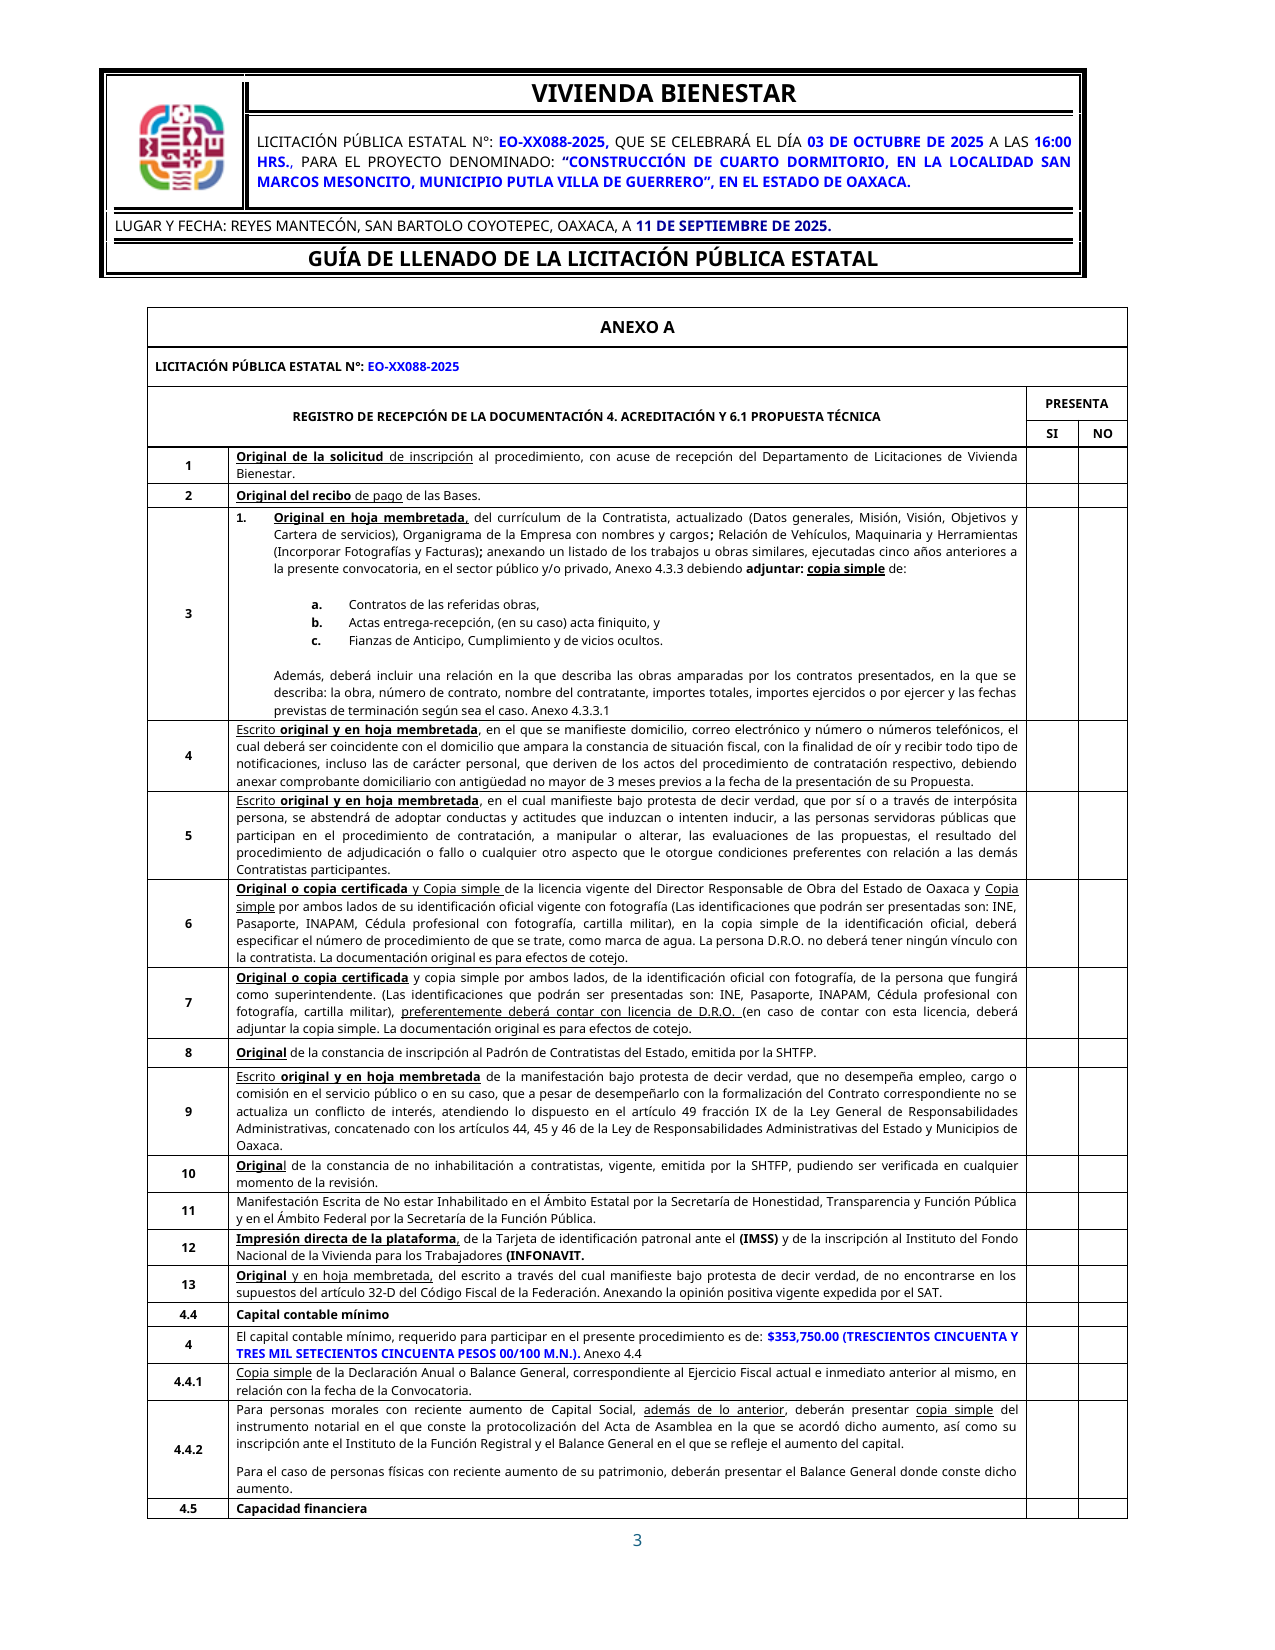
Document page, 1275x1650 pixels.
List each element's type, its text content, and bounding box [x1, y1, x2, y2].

table_cell 4.5 [148, 1499, 228, 1518]
table_cell [1027, 1039, 1078, 1067]
table_cell Capacidad financiera [229, 1499, 1026, 1518]
table_cell [1027, 1401, 1078, 1498]
table_cell Manifestación Escrita de No estar Inhabilitado en el Ámbito Estatal por la Secretaría de Honestidad, Transparencia y Función Pública y en el Ámbito Federal por la Secretaría de la Función Pública. [229, 1193, 1026, 1228]
table_cell [1079, 484, 1127, 507]
table_cell [1027, 1364, 1078, 1399]
table_cell [1079, 1303, 1127, 1326]
table_cell [1027, 1193, 1078, 1228]
table_cell 5 [148, 792, 228, 879]
table_cell 4.4 [148, 1303, 228, 1326]
table_cell [1079, 1327, 1127, 1363]
table_cell [1027, 1303, 1078, 1326]
table_cell [1027, 1327, 1078, 1363]
table_cell [1027, 1156, 1078, 1192]
table_cell 13 [148, 1266, 228, 1302]
table_header ANEXO A [148, 308, 1127, 346]
table_cell Impresión directa de la plataforma, de la Tarjeta de identificación patronal ante el (IMSS) y de la inscripción al Instituto del Fondo Nacional de la Vivienda para los Trabajadores (INFONAVIT. [229, 1230, 1026, 1265]
table_cell 3 [148, 508, 228, 719]
table_cell [1079, 792, 1127, 879]
table_cell Original en hoja membretada, del currículum de la Contratista, actualizado (Datos generales, Misión, Visión, Objetivos y Cartera de servicios), Organigrama de la Empresa con nombres y cargos; Relación de Vehículos, Maquinaria y Herramientas (Incorporar Fotografías y Facturas); anexando un listado de los trabajos u obras similares, ejecutadas cinco años anteriores a la presente convocatoria, en el sector público y/o privado, Anexo 4.3.3 debiendo adjuntar: copia simple de: Contratos de las referidas obras, Actas entrega-recepción, (en su caso) acta finiquito, y Fianzas de Anticipo, Cumplimiento y de vicios ocultos. Además, deberá incluir una relación en la que describa las obras amparadas por los contratos presentados, en la que se describa: la obra, número de contrato, nombre del contratante, importes totales, importes ejercidos o por ejercer y las fechas previstas de terminación según sea el caso. Anexo 4.3.3.1 [229, 508, 1026, 719]
table_cell [1079, 1499, 1127, 1518]
table_cell 1 [148, 448, 228, 483]
table_cell [1079, 968, 1127, 1038]
table_cell 4 [148, 1327, 228, 1363]
table_cell 8 [148, 1039, 228, 1067]
table_cell [1079, 1401, 1127, 1498]
table_cell [1027, 484, 1078, 507]
table_cell [1079, 880, 1127, 967]
table_cell SI [1027, 421, 1078, 446]
table_cell [1079, 508, 1127, 719]
table_cell [1027, 880, 1078, 967]
table_cell Para personas morales con reciente aumento de Capital Social, además de lo anterior, deberán presentar copia simple del instrumento notarial en el que conste la protocolización del Acta de Asamblea en la que se acordó dicho aumento, así como su inscripción ante el Instituto de la Función Registral y el Balance General en el que se refleje el aumento del capital. Para el caso de personas físicas con reciente aumento de su patrimonio, deberán presentar el Balance General donde conste dicho aumento. [229, 1401, 1026, 1498]
table_cell [1027, 1499, 1078, 1518]
table_cell Escrito original y en hoja membretada, en el cual manifieste bajo protesta de decir verdad, que por sí o a través de interpósita persona, se abstendrá de adoptar conductas y actitudes que induzcan o intenten inducir, a las personas servidoras públicas que participan en el procedimiento de contratación, a manipular o alterar, las evaluaciones de las propuestas, el resultado del procedimiento de adjudicación o fallo o cualquier otro aspecto que le otorgue condiciones preferentes con relación a las demás Contratistas participantes. [229, 792, 1026, 879]
table_cell 4 [148, 721, 228, 791]
table_cell [1027, 968, 1078, 1038]
table_cell Original de la constancia de inscripción al Padrón de Contratistas del Estado, emitida por la SHTFP. [229, 1039, 1026, 1067]
table_cell 2 [148, 484, 228, 507]
table_cell [1079, 1193, 1127, 1228]
table_cell 12 [148, 1230, 228, 1265]
table_cell [1079, 1068, 1127, 1155]
table_cell [1079, 1156, 1127, 1192]
table_cell [1027, 1230, 1078, 1265]
table_cell Original de la solicitud de inscripción al procedimiento, con acuse de recepción del Departamento de Licitaciones de Vivienda Bienestar. [229, 448, 1026, 483]
table_cell NO [1079, 421, 1127, 446]
table_cell Capital contable mínimo [229, 1303, 1026, 1326]
table_cell Original y en hoja membretada, del escrito a través del cual manifieste bajo protesta de decir verdad, de no encontrarse en los supuestos del artículo 32-D del Código Fiscal de la Federación. Anexando la opinión positiva vigente expedida por el SAT. [229, 1266, 1026, 1302]
table_cell [1079, 1266, 1127, 1302]
table_cell [1027, 448, 1078, 483]
table_cell 6 [148, 880, 228, 967]
table_cell [1027, 508, 1078, 719]
table_cell [1079, 1364, 1127, 1399]
table_cell El capital contable mínimo, requerido para participar en el presente procedimiento es de: $353,750.00 (TRESCIENTOS CINCUENTA Y TRES MIL SETECIENTOS CINCUENTA PESOS 00/100 M.N.). Anexo 4.4 [229, 1327, 1026, 1363]
table_cell Escrito original y en hoja membretada de la manifestación bajo protesta de decir verdad, que no desempeña empleo, cargo o comisión en el servicio público o en su caso, que a pesar de desempeñarlo con la formalización del Contrato correspondiente no se actualiza un conflicto de interés, atendiendo lo dispuesto en el artículo 49 fracción IX de la Ley General de Responsabilidades Administrativas, concatenado con los artículos 44, 45 y 46 de la Ley de Responsabilidades Administrativas del Estado y Municipios de Oaxaca. [229, 1068, 1026, 1155]
table_cell [1027, 1266, 1078, 1302]
table_cell Original del recibo de pago de las Bases. [229, 484, 1026, 507]
table_cell 7 [148, 968, 228, 1038]
table_cell [1027, 721, 1078, 791]
table_cell [1027, 1068, 1078, 1155]
table_cell Copia simple de la Declaración Anual o Balance General, correspondiente al Ejercicio Fiscal actual e inmediato anterior al mismo, en relación con la fecha de la Convocatoria. [229, 1364, 1026, 1399]
table_cell 9 [148, 1068, 228, 1155]
table_cell REGISTRO DE RECEPCIÓN DE LA DOCUMENTACIÓN 4. ACREDITACIÓN Y 6.1 PROPUESTA TÉCNICA [148, 387, 1026, 446]
table_cell 4.4.2 [148, 1401, 228, 1498]
table_cell [1079, 448, 1127, 483]
table_cell 11 [148, 1193, 228, 1228]
table_cell Original o copia certificada y Copia simple de la licencia vigente del Director Responsable de Obra del Estado de Oaxaca y Copia simple por ambos lados de su identificación oficial vigente con fotografía (Las identificaciones que podrán ser presentadas son: INE, Pasaporte, INAPAM, Cédula profesional con fotografía, cartilla militar), en la copia simple de la identificación oficial, deberá especificar el número de procedimiento de que se trate, como marca de agua. La persona D.R.O. no deberá tener ningún vínculo con la contratista. La documentación original es para efectos de cotejo. [229, 880, 1026, 967]
table_cell [1027, 792, 1078, 879]
table_cell 10 [148, 1156, 228, 1192]
table_cell Escrito original y en hoja membretada, en el que se manifieste domicilio, correo electrónico y número o números telefónicos, el cual deberá ser coincidente con el domicilio que ampara la constancia de situación fiscal, con la finalidad de oír y recibir todo tipo de notificaciones, incluso las de carácter personal, que deriven de los actos del procedimiento de contratación respectivo, debiendo anexar comprobante domiciliario con antigüedad no mayor de 3 meses previos a la fecha de la presentación de su Propuesta. [229, 721, 1026, 791]
table_cell Original de la constancia de no inhabilitación a contratistas, vigente, emitida por la SHTFP, pudiendo ser verificada en cualquier momento de la revisión. [229, 1156, 1026, 1192]
table_cell [1079, 1230, 1127, 1265]
table_cell PRESENTA [1027, 387, 1127, 419]
table_cell [1079, 721, 1127, 791]
table_cell 4.4.1 [148, 1364, 228, 1399]
table_cell [1079, 1039, 1127, 1067]
table_cell LICITACIÓN PÚBLICA ESTATAL N°: EO-XX088-2025 [148, 348, 1127, 386]
picture [128, 97, 235, 196]
table_cell Original o copia certificada y copia simple por ambos lados, de la identificación oficial con fotografía, de la persona que fungirá como superintendente. (Las identificaciones que podrán ser presentadas son: INE, Pasaporte, INAPAM, Cédula profesional con fotografía, cartilla militar), preferentemente deberá contar con licencia de D.R.O. (en caso de contar con esta licencia, deberá adjuntar la copia simple. La documentación original es para efectos de cotejo. [229, 968, 1026, 1038]
